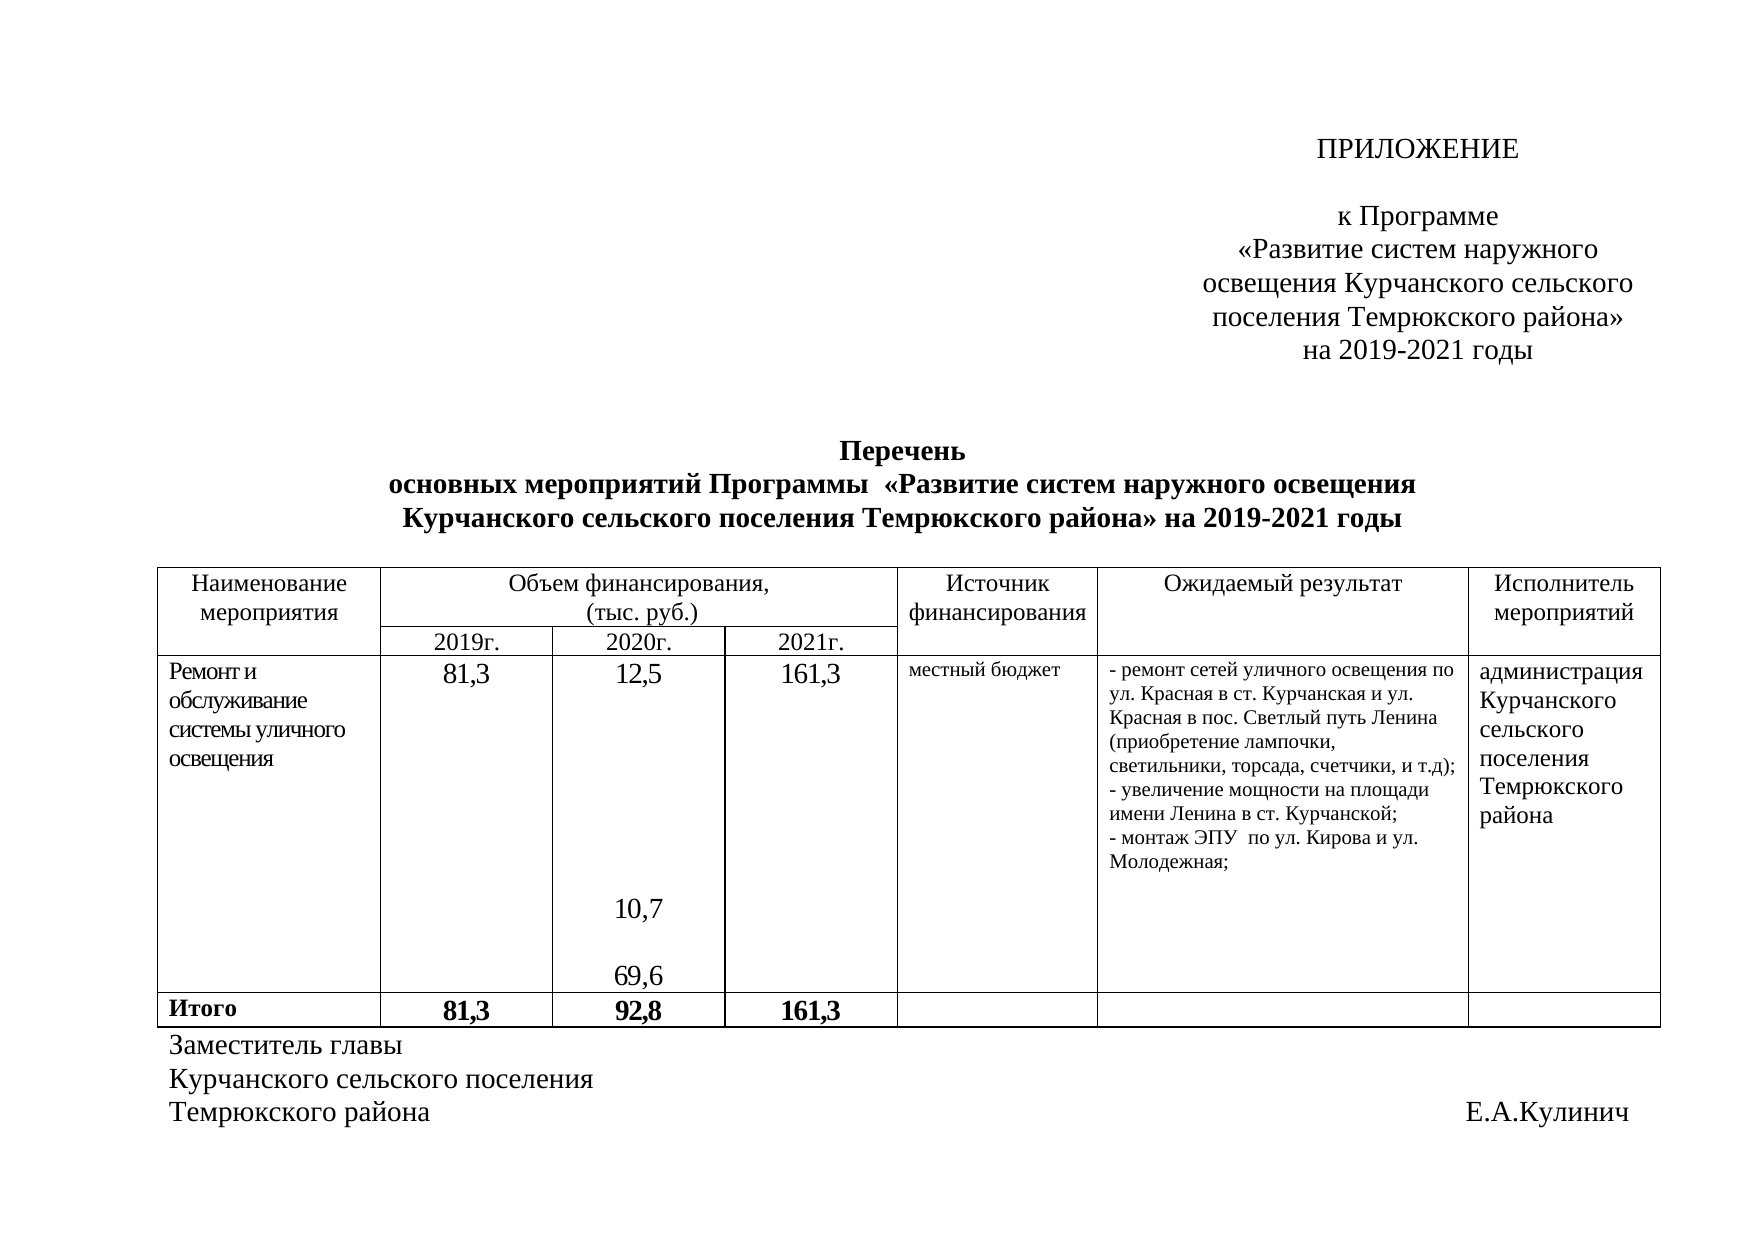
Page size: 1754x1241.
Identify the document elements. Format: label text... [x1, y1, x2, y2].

table_cell 81,3 [381, 656, 552, 992]
table_header Объем финансирования, (тыс. руб.) [381, 568, 897, 626]
table_cell 12,5 10,7 69,6 [553, 656, 724, 992]
table_header Источник финансирования [898, 568, 1097, 655]
table_cell 161,3 [726, 656, 897, 992]
text ПРИЛОЖЕНИЕ [1200, 131, 1636, 164]
table_header Наименование мероприятия [158, 568, 380, 655]
table_cell местный бюджет [898, 656, 1097, 992]
table_cell 2021г. [726, 627, 897, 655]
table_cell [898, 993, 1097, 1026]
table_header Исполнитель мероприятий [1469, 568, 1660, 655]
table_cell 2020г. [553, 627, 724, 655]
text Заместитель главы [169, 1028, 1651, 1061]
table_cell Ремонт и обслуживание системы уличного освещения [158, 656, 380, 992]
table_cell Итого [158, 993, 380, 1026]
table_cell 2019г. [381, 627, 552, 655]
table_cell 161,3 [726, 993, 897, 1026]
table_cell - ремонт сетей уличного освещения по ул. Красная в ст. Курчанская и ул. Красная в пос. Светлый путь Ленина (приобретение лампочки, светильники, торсада, счетчики, и т.д); - увеличение мощности на площади имени Ленина в ст. Курчанской; - монтаж ЭПУ по ул. Кирова и ул. Молодежная; [1098, 656, 1468, 992]
table_cell администрация Курчанского сельского поселения Темрюкского района [1469, 656, 1660, 992]
text Курчанского сельского поселения Темрюкского района» на 2019-2021 годы [169, 500, 1636, 533]
table_cell [1469, 993, 1660, 1026]
table_cell 92,8 [553, 993, 724, 1026]
text «Развитие систем наружного освещения Курчанского сельского поселения Темрюкского района» на 2019-2021 годы [1200, 232, 1636, 366]
text Темрюкского района Е.А.Кулинич [169, 1094, 1651, 1128]
table_header Ожидаемый результат [1098, 568, 1468, 655]
text Курчанского сельского поселения [169, 1061, 1651, 1094]
text Перечень основных мероприятий Программы «Развитие систем наружного освещения [169, 433, 1636, 500]
table_cell [1098, 993, 1468, 1026]
text к Программе [1200, 198, 1636, 232]
table_cell 81,3 [381, 993, 552, 1026]
